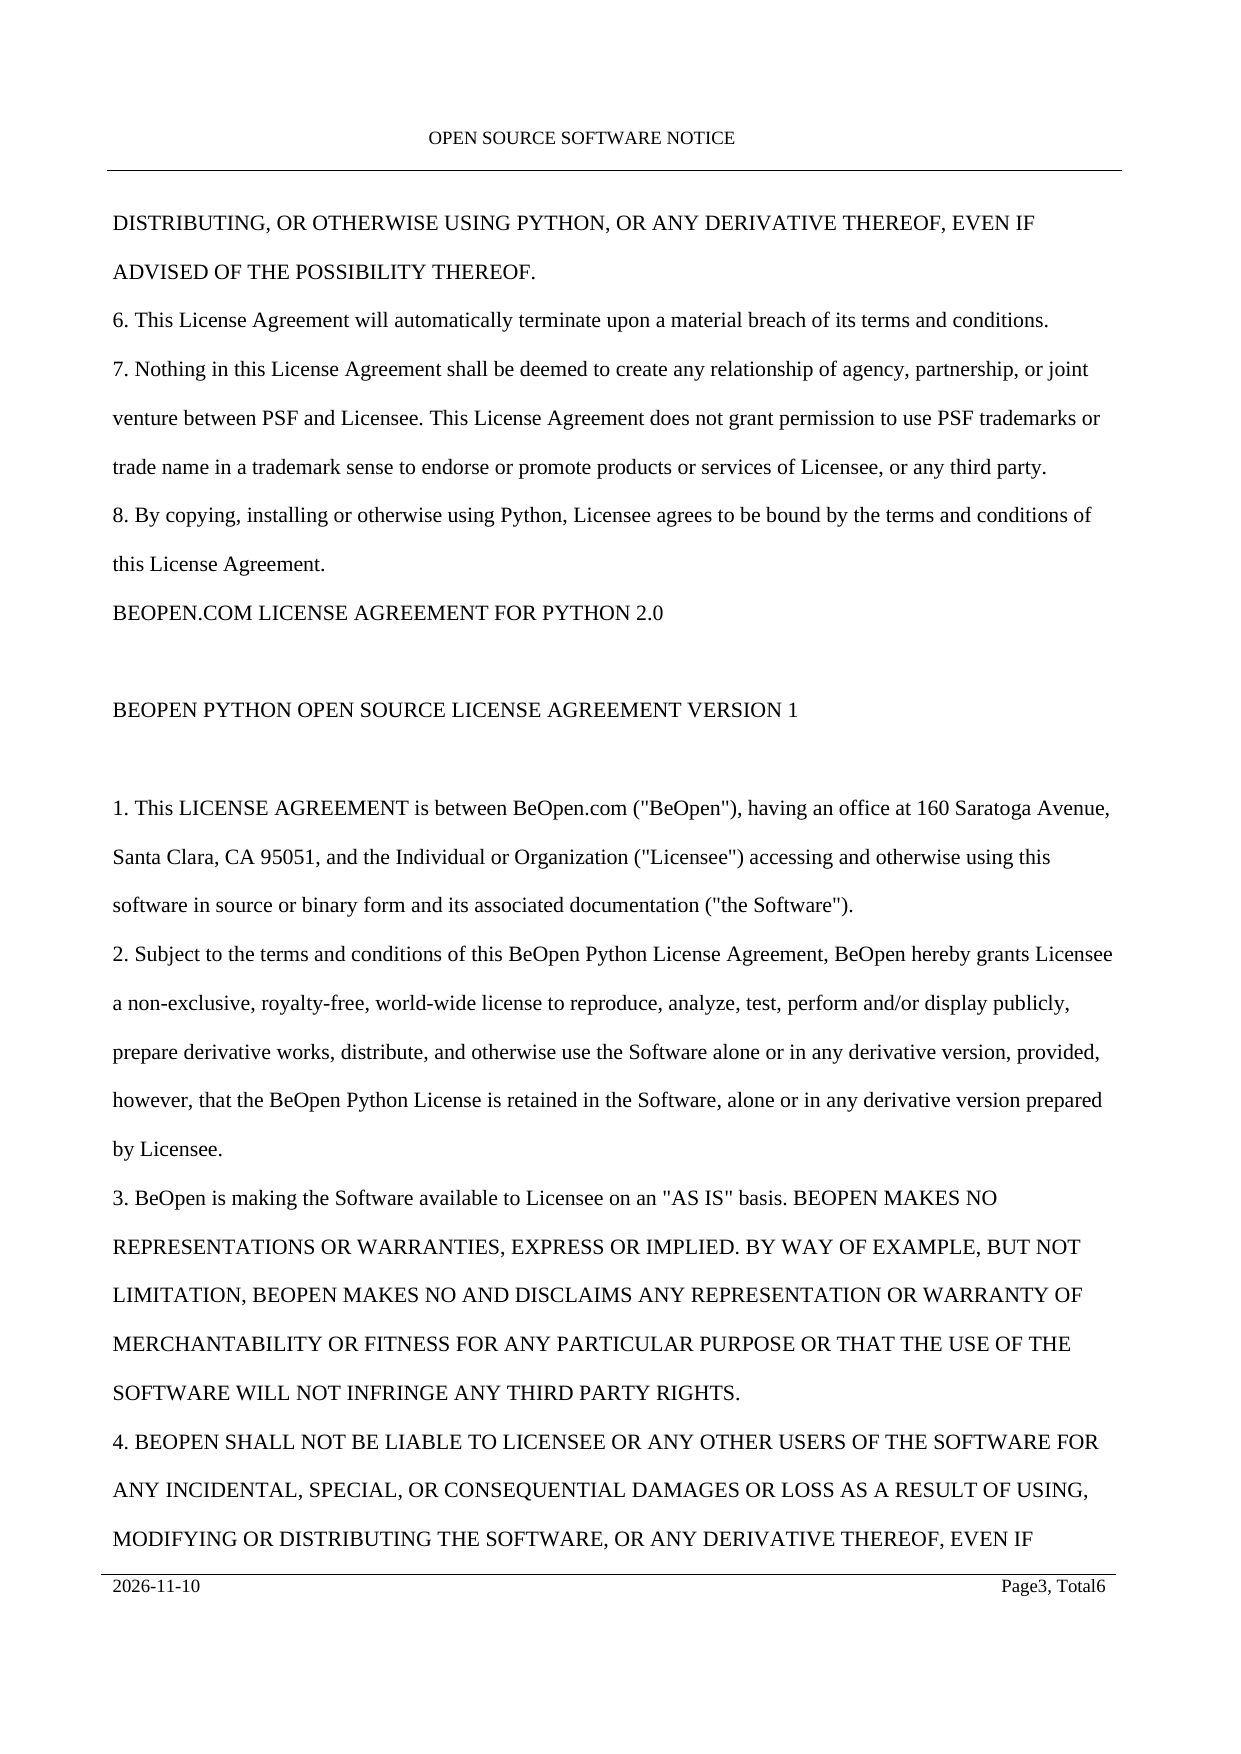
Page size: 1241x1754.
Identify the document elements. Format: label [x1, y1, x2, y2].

text [112, 206, 1128, 1555]
